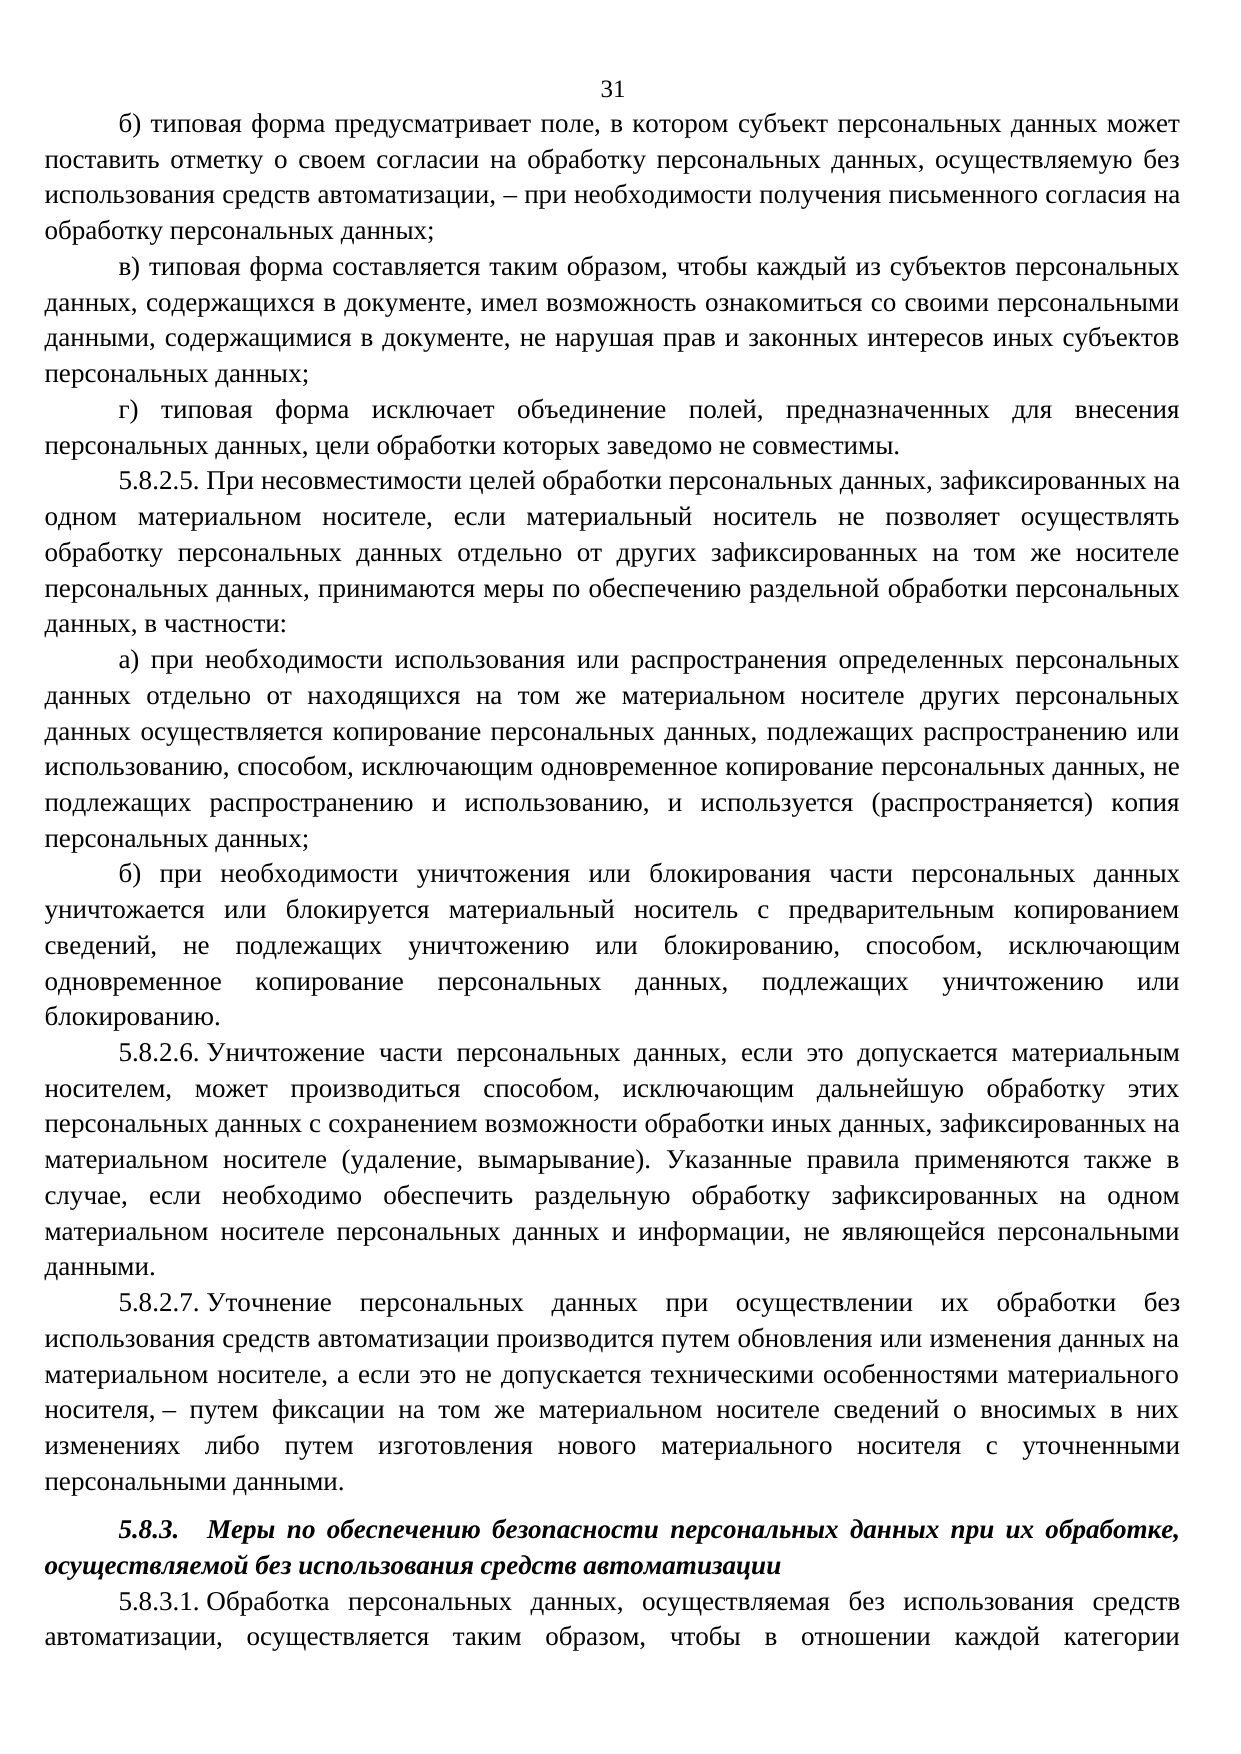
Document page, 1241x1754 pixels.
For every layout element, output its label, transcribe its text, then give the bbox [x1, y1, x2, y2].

text а) при необходимости использования или распространения определенных персональных данных отдельно от находящихся на том же материальном носителе других персональных данных осуществляется копирование персональных данных, подлежащих распространению или использованию, способом, исключающим одновременное копирование персональных данных, не подлежащих распространению и использованию, и используется (распространяется) копия персональных данных; [44, 643, 1181, 853]
text Меры по обеспечению безопасности персональных данных при их обработке, осуществляемой без использования средств автоматизации [44, 1513, 1181, 1580]
text б) при необходимости уничтожения или блокирования части персональных данных уничтожается или блокируется материальный носитель с предварительным копированием сведений, не подлежащих уничтожению или блокированию, способом, исключающим одновременное копирование персональных данных, подлежащих уничтожению или блокированию. [44, 857, 1181, 1032]
text Уточнение персональных данных при осуществлении их обработки без использования средств автоматизации производится путем обновления или изменения данных на материальном носителе, а если это не допускается техническими особенностями материального носителя, – путем фиксации на том же материальном носителе сведений о вносимых в них изменениях либо путем изготовления нового материального носителя с уточненными персональными данными. [44, 1286, 1181, 1496]
text б) типовая форма предусматривает поле, в котором субъект персональных данных может поставить отметку о своем согласии на обработку персональных данных, осуществляемую без использования средств автоматизации, – при необходимости получения письменного согласия на обработку персональных данных; [44, 107, 1181, 246]
text в) типовая форма составляется таким образом, чтобы каждый из субъектов персональных данных, содержащихся в документе, имел возможность ознакомиться со своими персональными данными, содержащимися в документе, не нарушая прав и законных интересов иных субъектов персональных данных; [44, 250, 1181, 388]
text г) типовая форма исключает объединение полей, предназначенных для внесения персональных данных, цели обработки которых заведомо не совместимы. [44, 393, 1181, 460]
text Уничтожение части персональных данных, если это допускается материальным носителем, может производиться способом, исключающим дальнейшую обработку этих персональных данных с сохранением возможности обработки иных данных, зафиксированных на материальном носителе (удаление, вымарывание). Указанные правила применяются также в случае, если необходимо обеспечить раздельную обработку зафиксированных на одном материальном носителе персональных данных и информации, не являющейся персональными данными. [44, 1036, 1181, 1282]
text При несовместимости целей обработки персональных данных, зафиксированных на одном материальном носителе, если материальный носитель не позволяет осуществлять обработку персональных данных отдельно от других зафиксированных на том же носителе персональных данных, принимаются меры по обеспечению раздельной обработки персональных данных, в частности: [44, 464, 1181, 638]
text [44, 1584, 1181, 1651]
